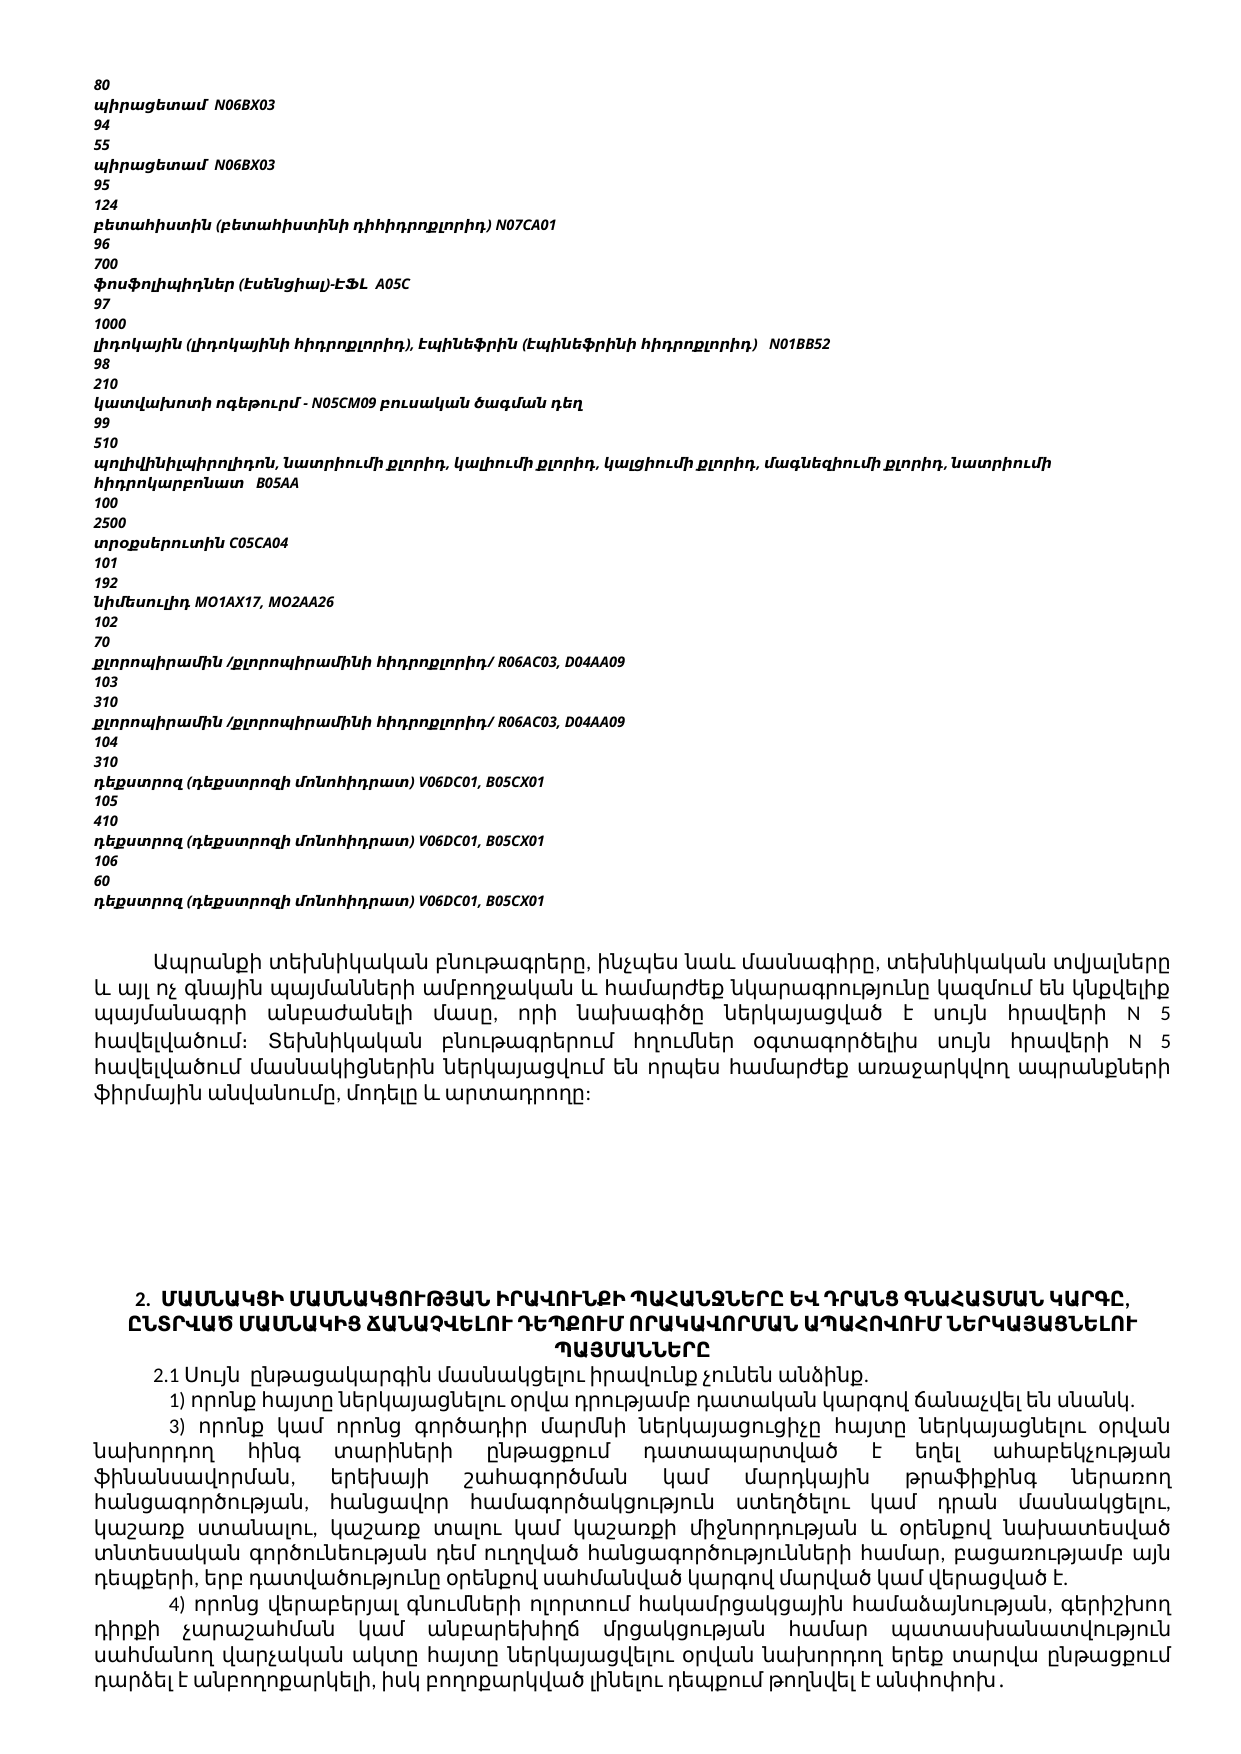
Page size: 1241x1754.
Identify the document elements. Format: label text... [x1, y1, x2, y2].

text 1) որոնք հայտը ներկայացնելու օրվա դրությամբ դատական կարգով ճանաչվել են սնանկ. [94, 1388, 1171, 1413]
text 2. ՄԱՍՆԱԿՑԻ ՄԱՍՆԱԿՑՈՒԹՅԱՆ ԻՐԱՎՈՒՆՔԻ ՊԱՀԱՆՋՆԵՐԸ ԵՎ ԴՐԱՆՑ ԳՆԱՀԱՏՄԱՆ ԿԱՐԳԸ, ԸՆՏՐՎԱԾ ՄԱՍՆԱԿԻՑ ՃԱՆԱՉՎԵԼՈՒ ԴԵՊՔՈՒՄ ՈՐԱԿԱՎՈՐՄԱՆ ԱՊԱՀՈՎՈՒՄ ՆԵՐԿԱՅԱՑՆԵԼՈՒ ՊԱՅՄԱՆՆԵՐԸ [94, 1286, 1171, 1362]
text 3) որոնք կամ որոնց գործադիր մարմնի ներկայացուցիչը հայտը ներկայացնելու օրվան նախորդող հինգ տարիների ընթացքում դատապարտված է եղել ահաբեկչության ֆինանսավորման, երեխայի շահագործման կամ մարդկային թրաֆիքինգ ներառող հանցագործության, հանցավոր համագործակցություն ստեղծելու կամ դրան մասնակցելու, կաշառք ստանալու, կաշառք տալու կամ կաշառքի միջնորդության և օրենքով նախատեսված տնտեսական գործունեության դեմ ուղղված հանցագործությունների համար, բացառությամբ այն դեպքերի, երբ դատվածությունը օրենքով սահմանված կարգով մարված կամ վերացված է. [94, 1413, 1171, 1591]
text 2.1 Սույն ընթացակարգին մասնակցելու իրավունք չունեն անձինք. [94, 1362, 1171, 1388]
text Ապրանքի տեխնիկական բնութագրերը, ինչպես նաև մասնագիրը, տեխնիկական տվյալները և այլ ոչ գնային պայմանների ամբողջական և համարժեք նկարագրությունը կազմում են կնքվելիք պայմանագրի անբաժանելի մասը, որի նախագիծը ներկայացված է սույն հրավերի N 5 հավելվածում։ Տեխնիկական բնութագրերում հղումներ օգտագործելիս սույն հրավերի N 5 հավելվածում մասնակիցներին ներկայացվում են որպես համարժեք առաջարկվող ապրանքների ֆիրմային անվանումը, մոդելը և արտադրողը: [94, 949, 1171, 1105]
text 4) որոնց վերաբերյալ գնումների ոլորտում հակամրցակցային համաձայնության, գերիշխող դիրքի չարաշահման կամ անբարեխիղճ մրցակցության համար պատասխանատվություն սահմանող վարչական ակտը հայտը ներկայացվելու օրվան նախորդող երեք տարվա ընթացքում դարձել է անբողոքարկելի, իսկ բողոքարկված լինելու դեպքում թողնվել է անփոփոխ․ [94, 1591, 1171, 1693]
